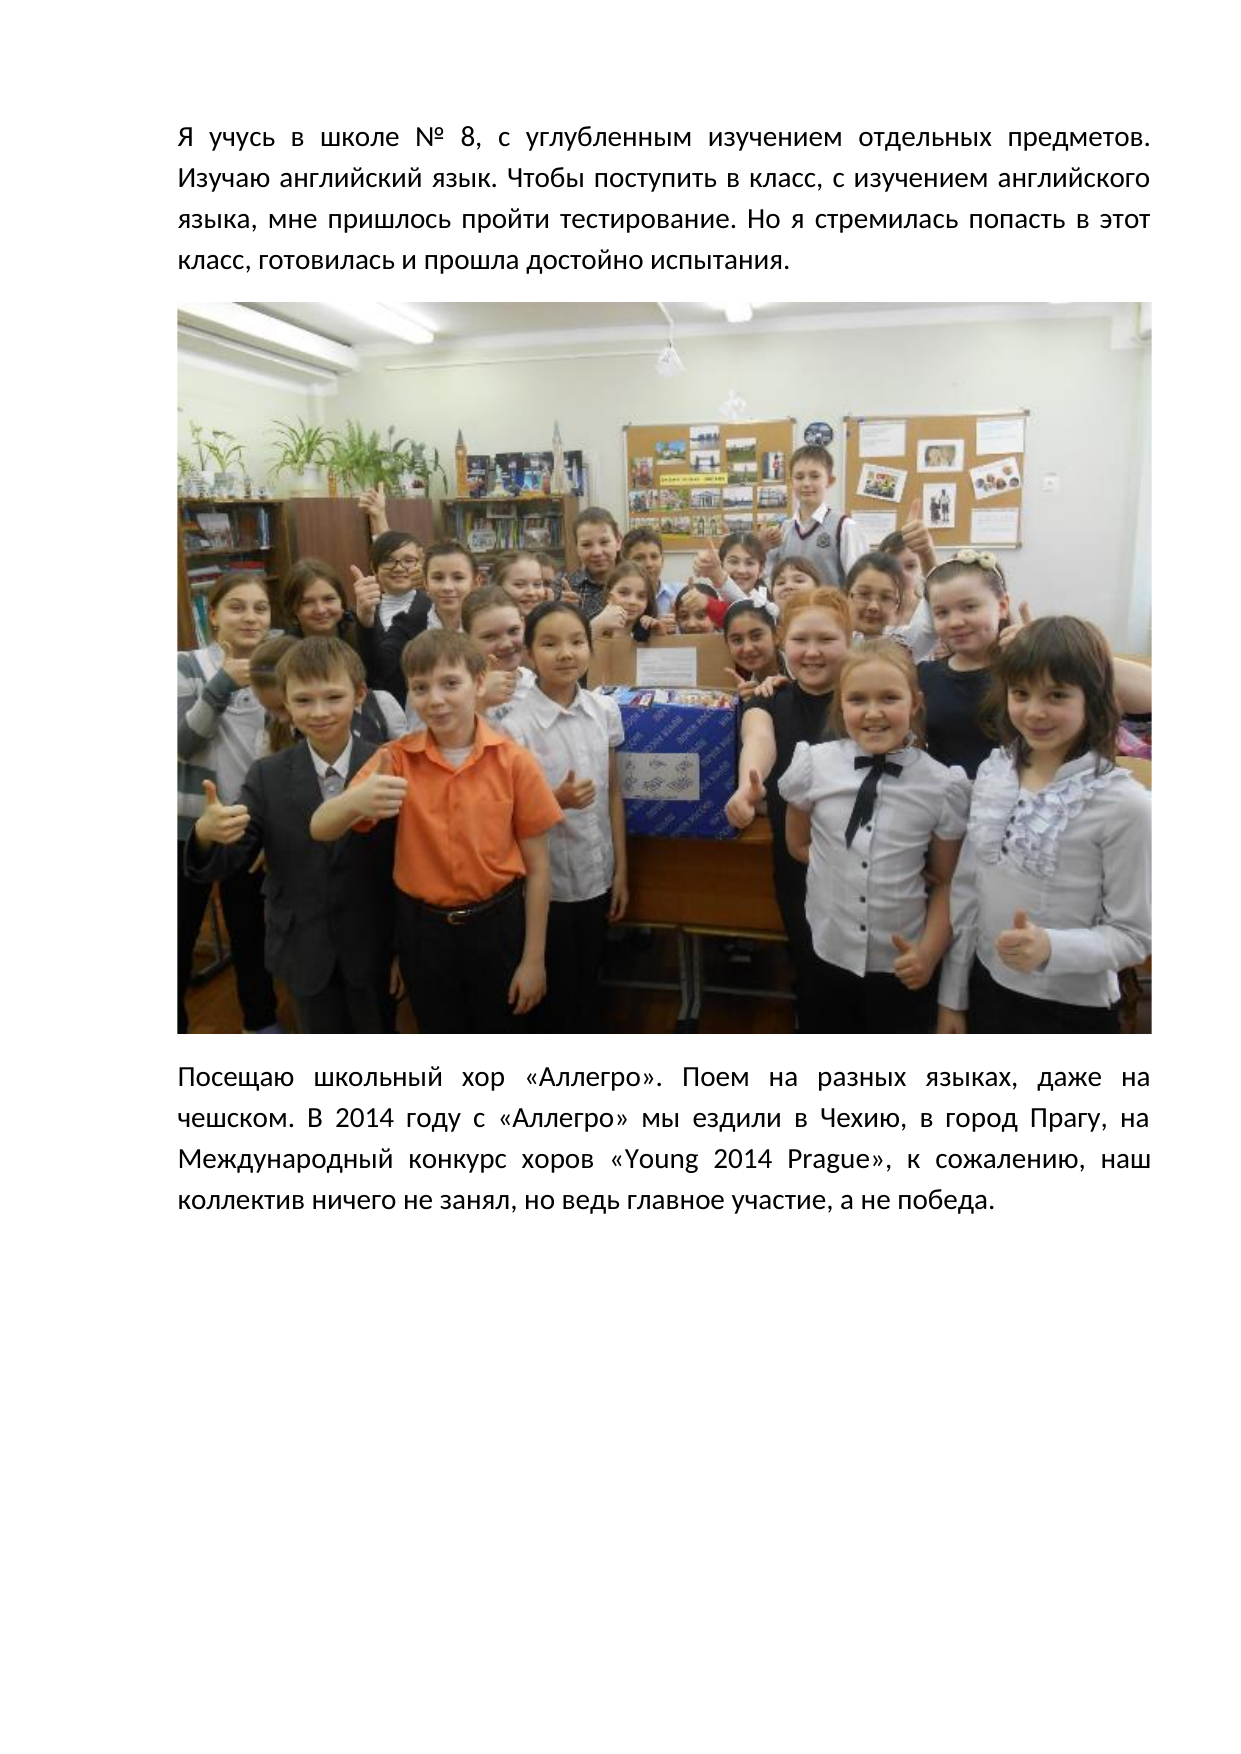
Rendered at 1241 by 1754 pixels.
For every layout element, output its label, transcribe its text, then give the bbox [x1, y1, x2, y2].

text Посещаю школьный хор «Аллегро». Поем на разных языках, даже на чешском. В 2014 году с «Аллегро» мы ездили в Чехию, в город Прагу, на Международный конкурс хоров «Young 2014 Prague», к сожалению, наш коллектив ничего не занял, но ведь главное участие, а не победа. [177, 1058, 1152, 1217]
picture [177, 302, 1152, 1034]
text Я учусь в школе № 8, с углубленным изучением отдельных предметов. Изучаю английский язык. Чтобы поступить в класс, с изучением английского языка, мне пришлось пройти тестирование. Но я стремилась попасть в этот класс, готовилась и прошла достойно испытания. [177, 118, 1152, 277]
